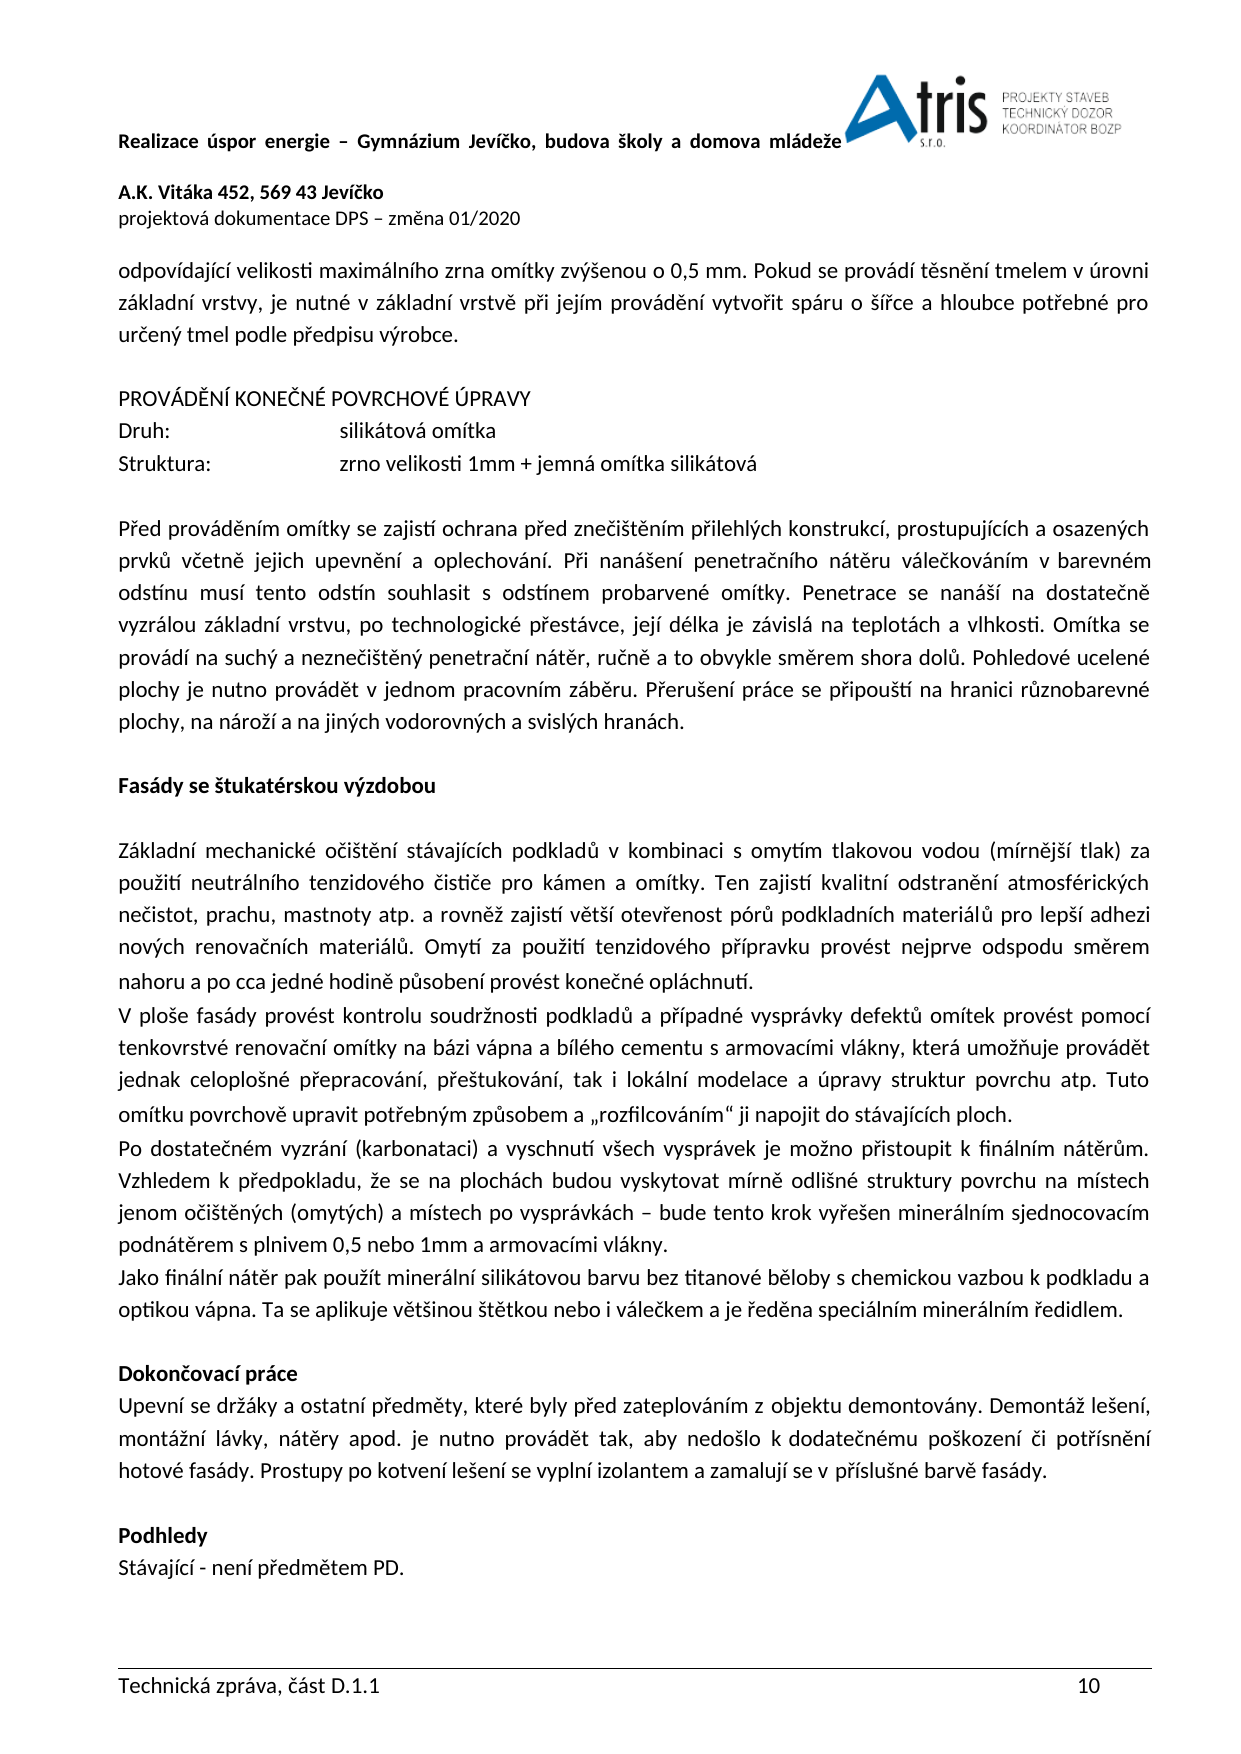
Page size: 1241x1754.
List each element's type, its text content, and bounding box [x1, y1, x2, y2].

text Před prováděním omítky se zajistí ochrana před znečištěním přilehlých konstrukcí, prostupujících a osazených prvků včetně jejich upevnění a oplechování. Při nanášení penetračního nátěru válečkováním v barevném odstínu musí tento odstín souhlasit s odstínem probarvené omítky. Penetrace se nanáší na dostatečně vyzrálou základní vrstvu, po technologické přestávce, její délka je závislá na teplotách a vlhkosti. Omítka se provádí na suchý a neznečištěný penetrační nátěr, ručně a to obvykle směrem shora dolů. Pohledové ucelené plochy je nutno provádět v jednom pracovním záběru. Přerušení práce se připouští na hranici různobarevné plochy, na nároží a na jiných vodorovných a svislých hranách. [118, 514, 1152, 735]
text Podhledy [118, 1521, 1152, 1549]
text Fasády se štukatérskou výzdobou [118, 771, 1152, 799]
text Základní mechanické očištění stávajících podkladů v kombinaci s omytím tlakovou vodou (mírnější tlak) za použití neutrálního tenzidového čističe pro kámen a omítky. Ten zajistí kvalitní odstranění atmosférických nečistot, prachu, mastnoty atp. a rovněž zajistí větší otevřenost pórů podkladních materiálů pro lepší adhezi nových renovačních materiálů. Omytí za použití tenzidového přípravku provést nejprve odspodu směrem nahoru a po cca jedné hodině působení provést konečné opláchnutí. [118, 836, 1152, 996]
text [118, 256, 1152, 348]
text V ploše fasády provést kontrolu soudržnosti podkladů a případné vysprávky defektů omítek provést pomocí tenkovrstvé renovační omítky na bázi vápna a bílého cementu s armovacími vlákny, která umožňuje provádět jednak celoplošné přepracování, přeštukování, tak i lokální modelace a úpravy struktur povrchu atp. Tuto omítku povrchově upravit potřebným způsobem a „rozfilcováním“ ji napojit do stávajících ploch. [118, 1001, 1152, 1129]
text Jako finální nátěr pak použít minerální silikátovou barvu bez titanové běloby s chemickou vazbou k podkladu a optikou vápna. Ta se aplikuje většinou štětkou nebo i válečkem a je ředěna speciálním minerálním ředidlem. [118, 1263, 1152, 1323]
text PROVÁDĚNÍ KONEČNÉ POVRCHOVÉ ÚPRAVY [118, 384, 1152, 412]
text Po dostatečném vyzrání (karbonataci) a vyschnutí všech vysprávek je možno přistoupit k finálním nátěrům. Vzhledem k předpokladu, že se na plochách budou vyskytovat mírně odlišné struktury povrchu na místech jenom očištěných (omytých) a místech po vysprávkách – bude tento krok vyřešen minerálním sjednocovacím podnátěrem s plnivem 0,5 nebo 1mm a armovacími vlákny. [118, 1134, 1152, 1259]
text Dokončovací práce [118, 1359, 1152, 1387]
text Upevní se držáky a ostatní předměty, které byly před zateplováním z objektu demontovány. Demontáž lešení, montážní lávky, nátěry apod. je nutno provádět tak, aby nedošlo k dodatečnému poškození či potřísnění hotové fasády. Prostupy po kotvení lešení se vyplní izolantem a zamalují se v příslušné barvě fasády. [118, 1392, 1152, 1484]
text Struktura: zrno velikosti 1mm + jemná omítka silikátová [118, 449, 1152, 477]
text Druh: silikátová omítka [118, 417, 1152, 445]
text Stávající - není předmětem PD. [118, 1553, 1152, 1581]
